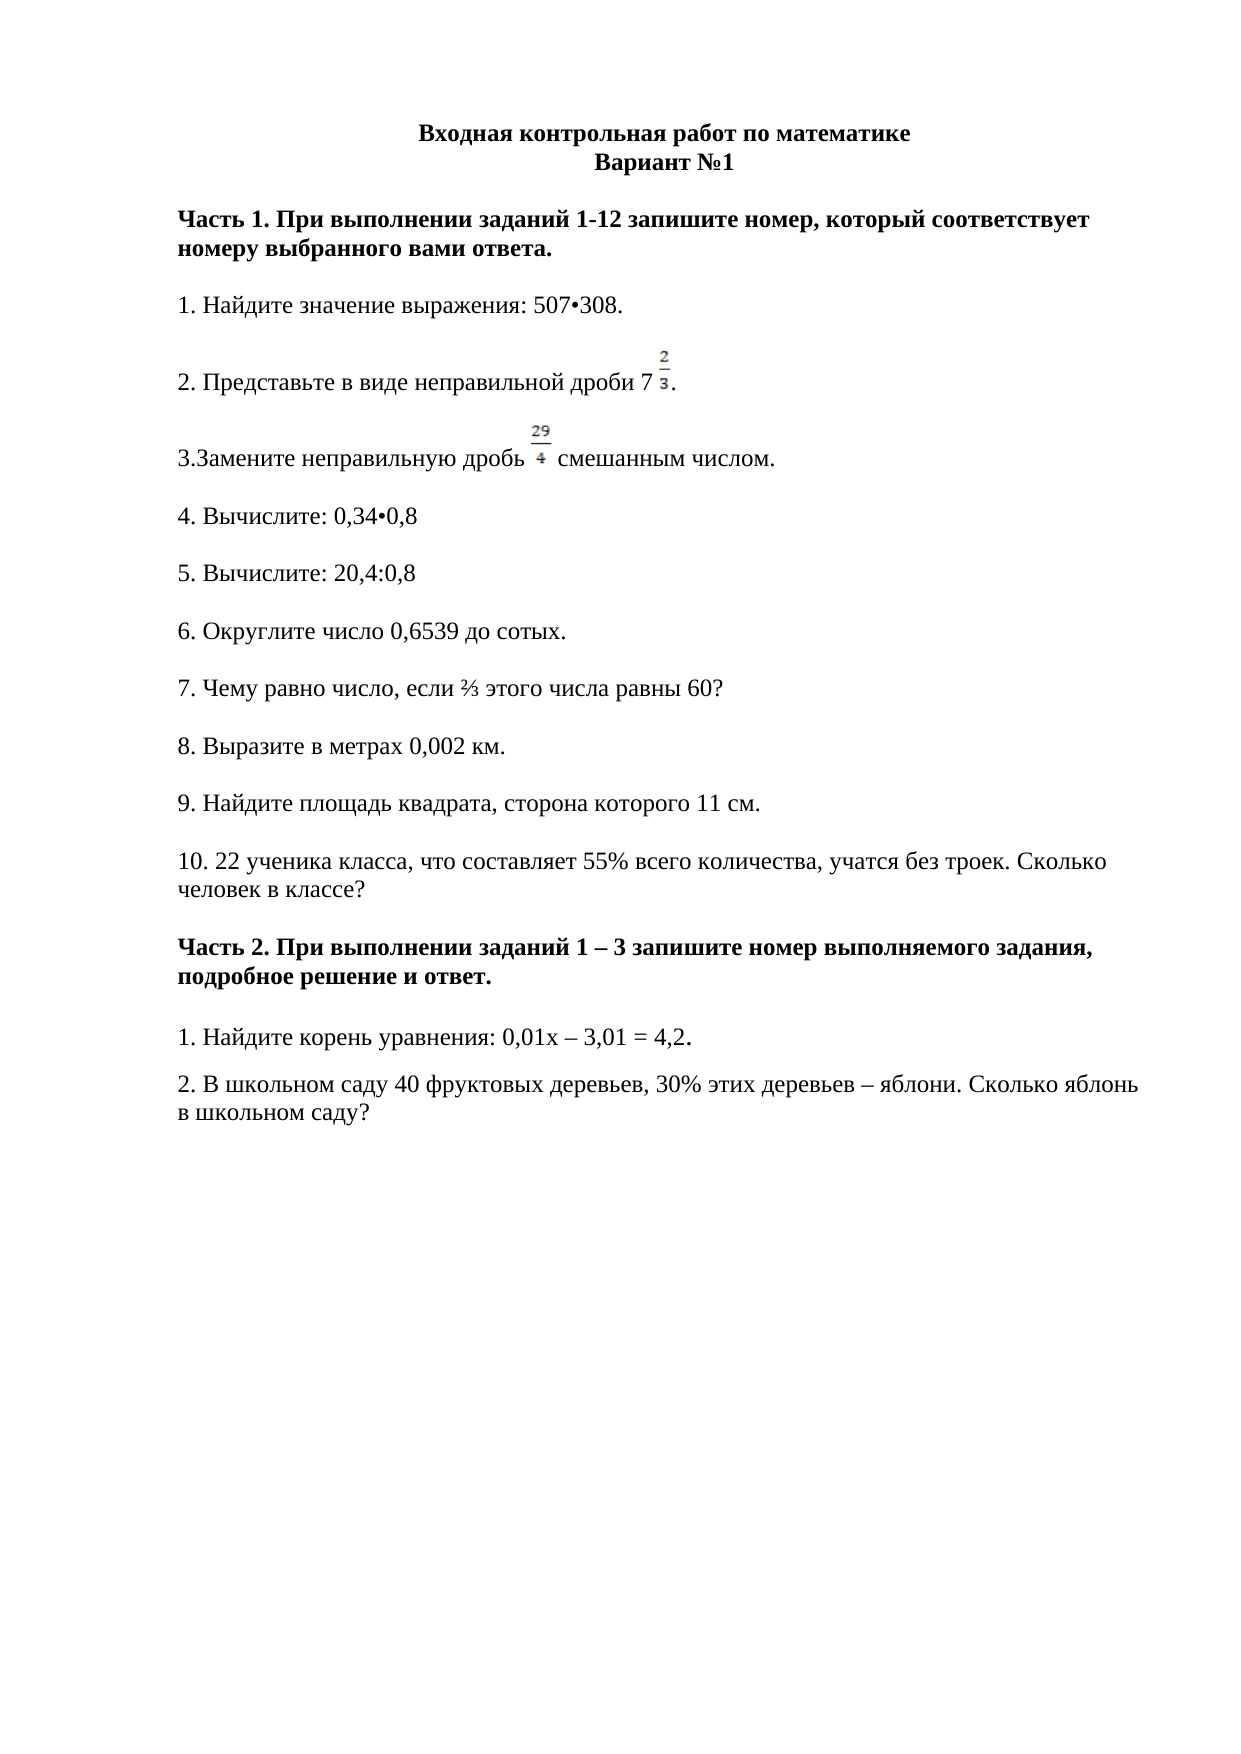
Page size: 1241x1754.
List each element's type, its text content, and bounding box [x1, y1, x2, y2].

text 8. Выразите в метрах 0,002 км. [177, 731, 1152, 759]
text 9. Найдите площадь квадрата, сторона которого 11 см. [177, 788, 1152, 817]
text 1. Найдите значение выражения: 507•308. [177, 291, 1152, 319]
text 5. Вычислите: 20,4:0,8 [177, 558, 1152, 587]
text 2. В школьном саду 40 фруктовых деревьев, 30% этих деревьев – яблони. Сколько яблонь в школьном саду [177, 1069, 1152, 1126]
text 2. Представьте в виде неправильной дроби 7 . [177, 348, 1152, 396]
text 3.Замените неправильную дробь смешанным числом. [177, 424, 531, 472]
text Входная контрольная работ по математике [177, 118, 1152, 147]
text 7. Чему равно число, если ⅔ этого числа равны 60? [177, 673, 1152, 702]
text 4. Вычислите: 0,34•0,8 [177, 501, 1152, 529]
text Часть 2. При выполнении заданий 1 – 3 запишите номер выполняемого задания, подробное решение и ответ. [177, 932, 1152, 989]
text 6. Округлите число 0,6539 до сотых. [177, 616, 1152, 644]
text Вариант №1 [177, 147, 1152, 176]
picture [659, 348, 671, 391]
text 10. 22 ученика класса, что составляет 55% всего количества, учатся без троек. Сколько человек в классе? [177, 846, 1152, 903]
picture [531, 424, 552, 467]
text Часть 1. При выполнении заданий 1-12 запишите номер, который соответствует номеру выбранного вами ответа. [177, 204, 1152, 262]
text 3.Замените неправильную дробь смешанным числом. [531, 424, 1152, 472]
text 1. Найдите корень уравнения: 0,01х – 3,01 = 4,2. [177, 1018, 1152, 1052]
